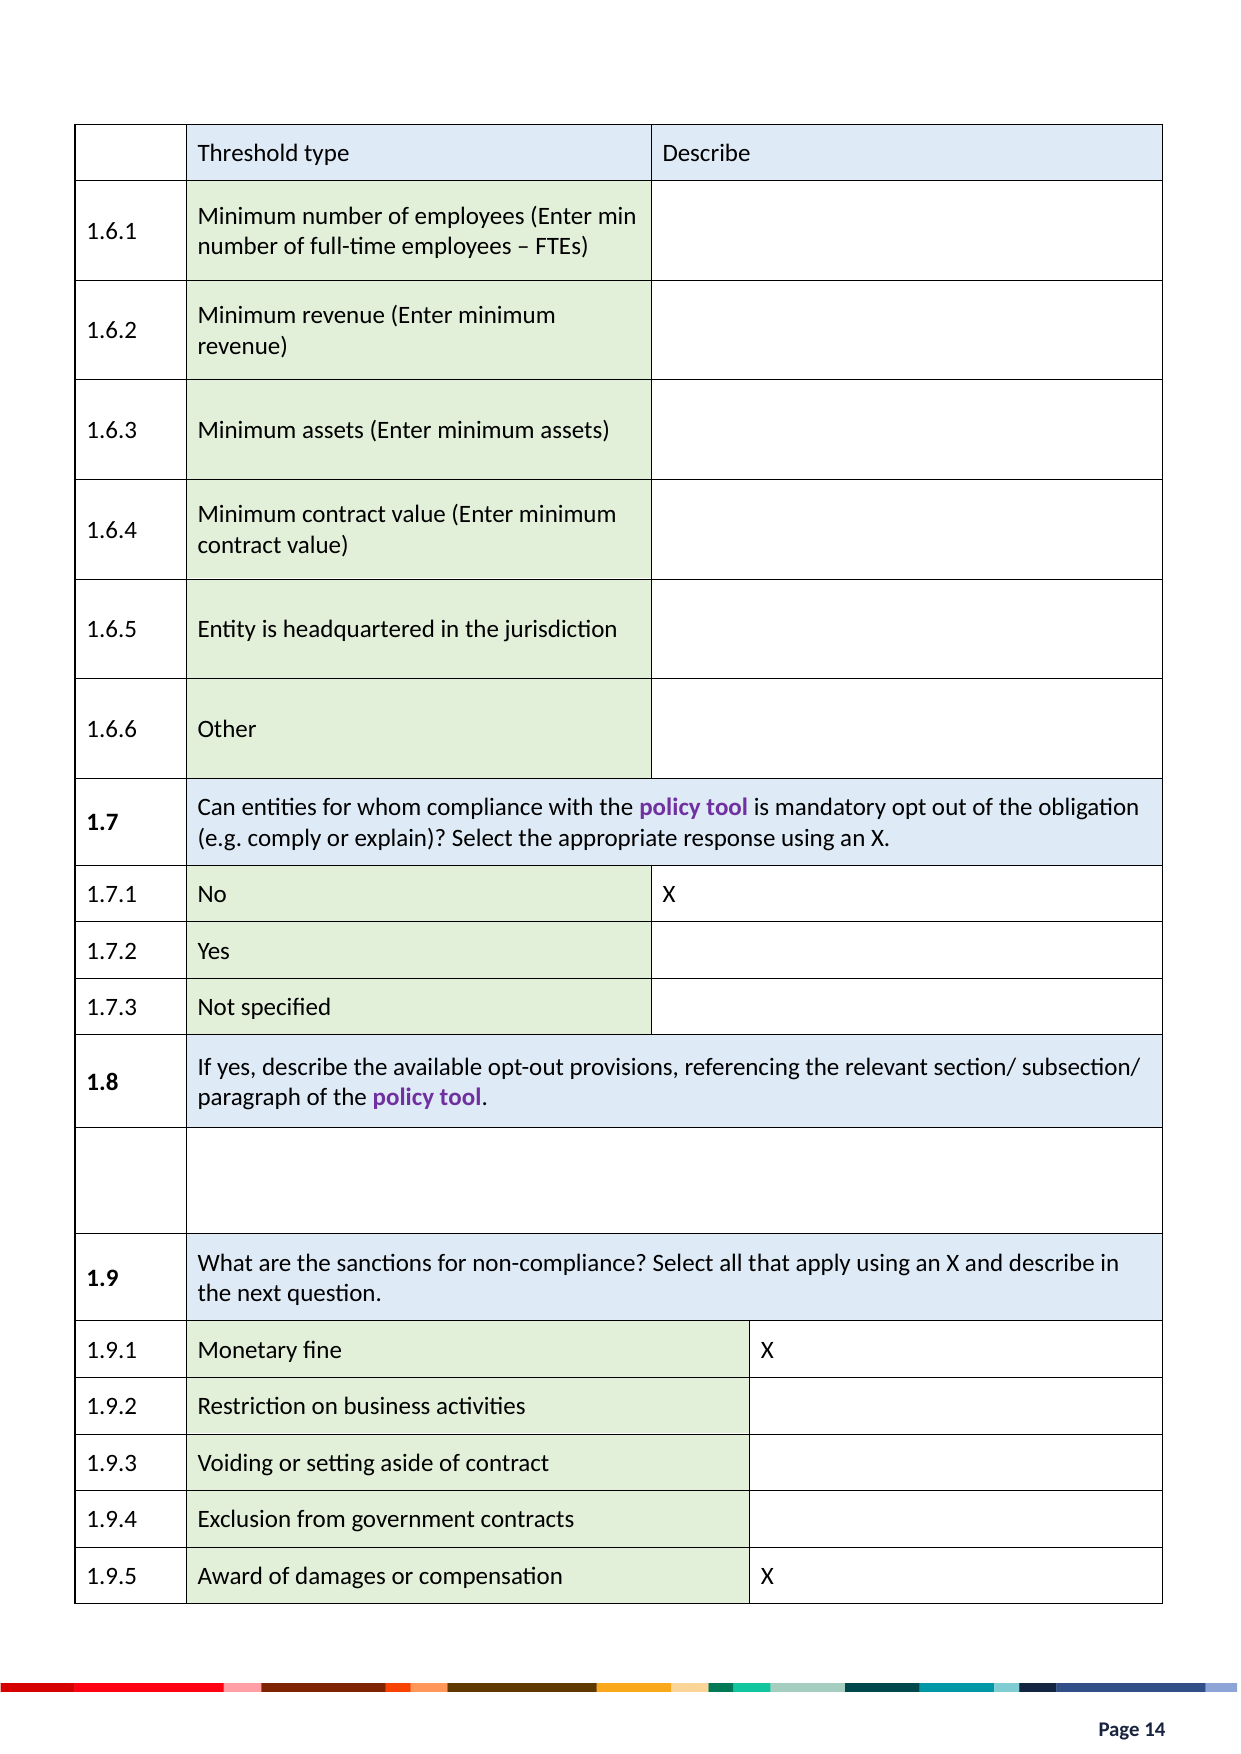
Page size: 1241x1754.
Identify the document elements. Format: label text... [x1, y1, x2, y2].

table_cell Entity is headquartered in the jurisdiction [187, 580, 651, 678]
picture [0, 1683, 1236, 1692]
table_cell 1.6.2 [76, 281, 186, 379]
table_cell Exclusion from government contracts [187, 1491, 749, 1547]
table_cell Restriction on business activities [187, 1378, 749, 1433]
table_cell 1.7 [76, 779, 186, 865]
table_cell Other [187, 679, 651, 778]
table_cell Minimum number of employees (Enter min number of full-time employees – FTEs) [187, 181, 651, 280]
table_cell 1.9.2 [76, 1378, 186, 1433]
table_cell Monetary fine [187, 1321, 749, 1377]
table_cell If yes, describe the available opt-out provisions, referencing the relevant section/ subsection/ paragraph of the policy tool. [187, 1035, 1162, 1127]
table_cell 1.6.4 [76, 480, 186, 578]
table_cell [652, 480, 1162, 578]
table_cell [750, 1491, 1162, 1547]
table_cell [652, 380, 1162, 479]
table_cell Voiding or setting aside of contract [187, 1435, 749, 1490]
table_cell [750, 1435, 1162, 1490]
table_cell X [750, 1321, 1162, 1377]
table_cell Award of damages or compensation [187, 1548, 749, 1603]
table_cell 1.7.2 [76, 922, 186, 978]
table_cell X [652, 866, 1162, 921]
table_cell 1.7.3 [76, 979, 186, 1034]
table_cell [187, 1128, 1162, 1233]
table_cell 1.9 [76, 1234, 186, 1320]
table_cell 1.9.4 [76, 1491, 186, 1547]
table_cell No [187, 866, 651, 921]
table_cell What are the sanctions for non-compliance? Select all that apply using an X and describe in the next question. [187, 1234, 1162, 1320]
table_cell 1.8 [76, 1035, 186, 1127]
table_cell [652, 679, 1162, 778]
table_cell Minimum revenue (Enter minimum revenue) [187, 281, 651, 379]
table_cell 1.9.1 [76, 1321, 186, 1377]
table_cell 1.6.6 [76, 679, 186, 778]
table_cell 1.9.3 [76, 1435, 186, 1490]
table_cell Describe [652, 125, 1162, 180]
table_cell Yes [187, 922, 651, 978]
table_cell 1.6.1 [76, 181, 186, 280]
table_cell 1.7.1 [76, 866, 186, 921]
table_cell X [750, 1548, 1162, 1603]
table_cell Minimum contract value (Enter minimum contract value) [187, 480, 651, 578]
table_cell [76, 1128, 186, 1233]
table_cell Can entities for whom compliance with the policy tool is mandatory opt out of the obligation (e.g. comply or explain)? Select the appropriate response using an X. [187, 779, 1162, 865]
table_cell Minimum assets (Enter minimum assets) [187, 380, 651, 479]
table_cell [652, 979, 1162, 1034]
table_cell [750, 1378, 1162, 1433]
table_cell [652, 281, 1162, 379]
table_cell 1.6.3 [76, 380, 186, 479]
table_cell [652, 580, 1162, 678]
table_cell Not specified [187, 979, 651, 1034]
table_cell 1.9.5 [76, 1548, 186, 1603]
table_cell [652, 181, 1162, 280]
table_cell Threshold type [187, 125, 651, 180]
table_cell 1.6.5 [76, 580, 186, 678]
table_cell [76, 125, 186, 180]
table_cell [652, 922, 1162, 978]
